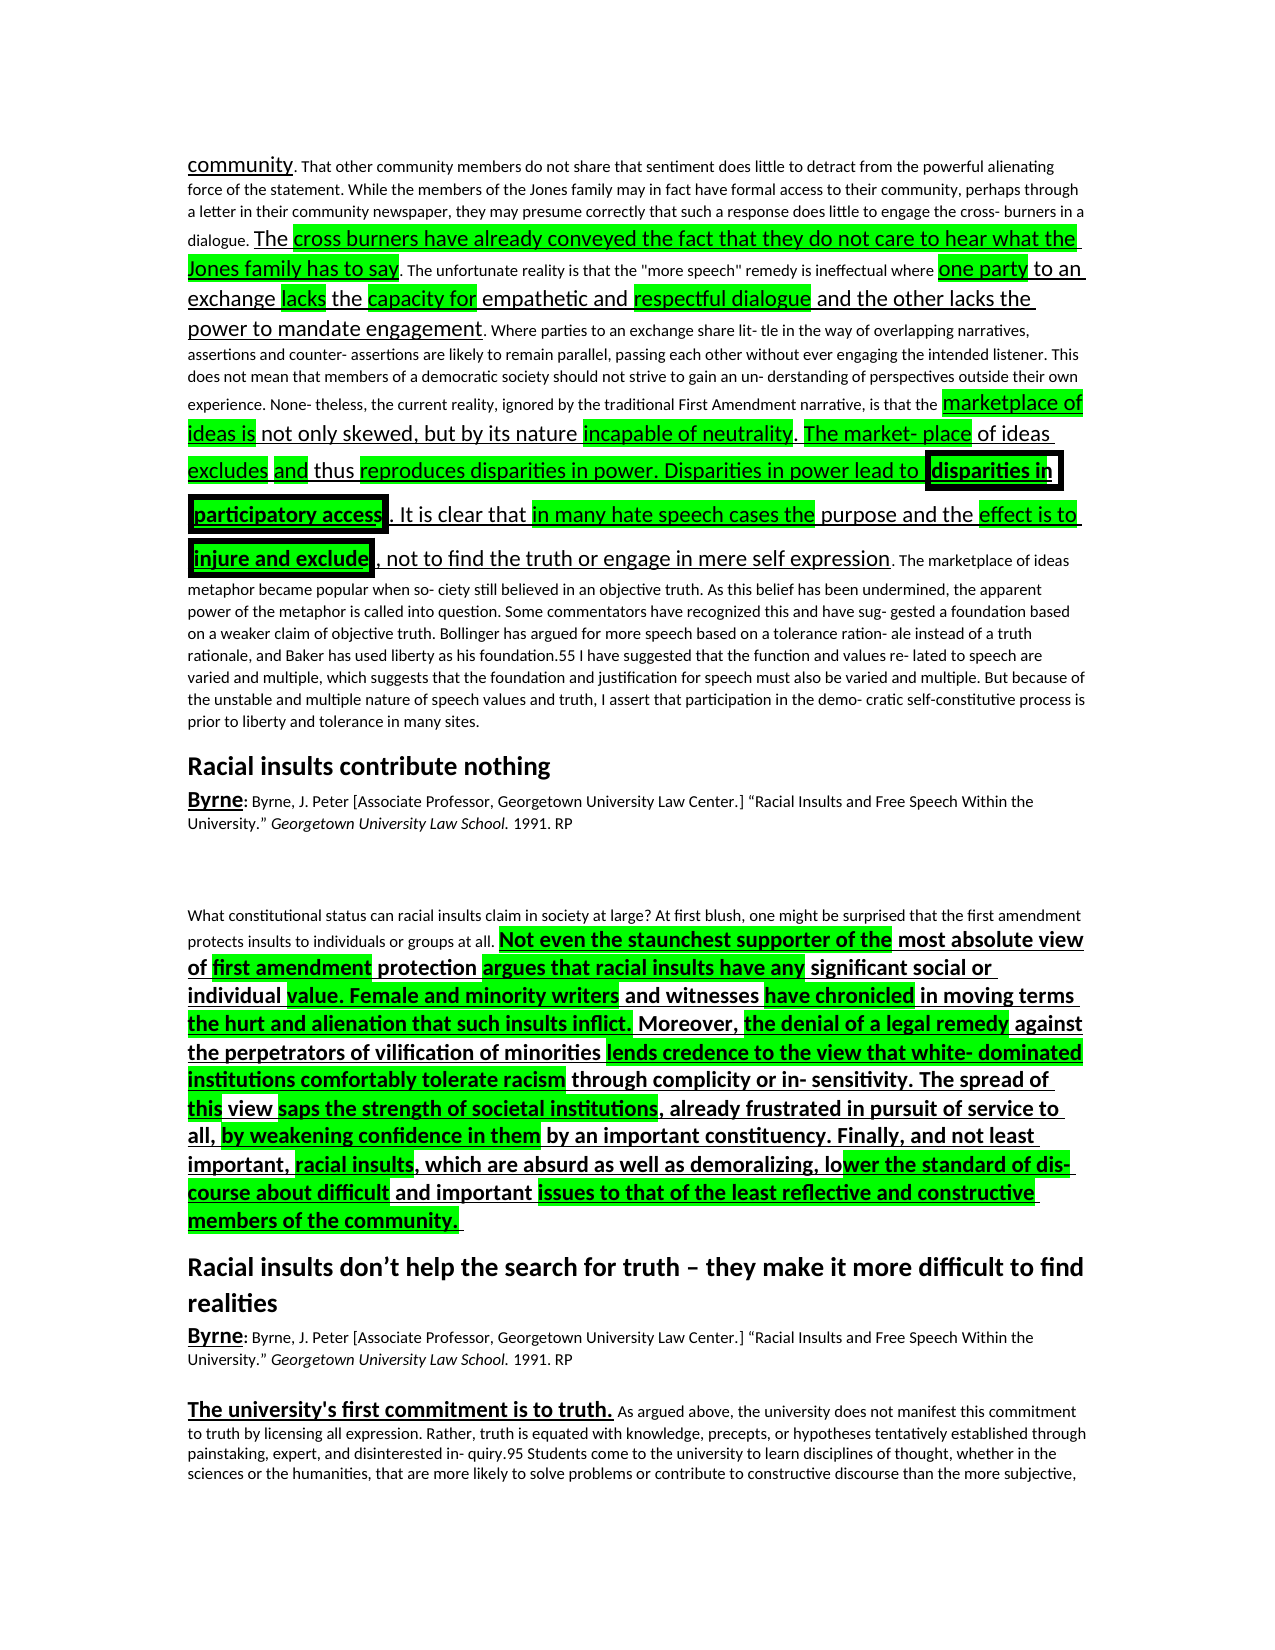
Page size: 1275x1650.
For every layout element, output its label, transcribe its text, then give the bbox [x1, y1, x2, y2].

subtitle Racial insults contribute nothing [187, 749, 1087, 782]
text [187, 150, 1087, 731]
text Byrne: Byrne, J. Peter [Associate Professor, Georgetown University Law Center.] “Racial Insults and Free Speech Within the University.” Georgetown University Law School. 1991. RP [187, 785, 1087, 833]
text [187, 1395, 1087, 1484]
text What constitutional status can racial insults claim in society at large? At first blush, one might be surprised that the first amendment protects insults to individuals or groups at all. Not even the staunchest supporter of the most absolute view of first amendment protection argues that racial insults have any significant social or individual value. Female and minority writers and witnesses have chronicled in moving terms the hurt and alienation that such insults inflict. Moreover, the denial of a legal remedy against the perpetrators of vilification of minorities lends credence to the view that white- dominated institutions comfortably tolerate racism through complicity or in- sensitivity. The spread of this view saps the strength of societal institutions, already frustrated in pursuit of service to all, by weakening confidence in them by an important constituency. Finally, and not least important, racial insults, which are absurd as well as demoralizing, lower the standard of dis- course about difficult and important issues to that of the least reflective and constructive members of the community. [187, 905, 1087, 1234]
subtitle Racial insults don’t help the search for truth – they make it more difficult to find realities [187, 1250, 1087, 1319]
text Byrne: Byrne, J. Peter [Associate Professor, Georgetown University Law Center.] “Racial Insults and Free Speech Within the University.” Georgetown University Law School. 1991. RP [187, 1322, 1087, 1370]
